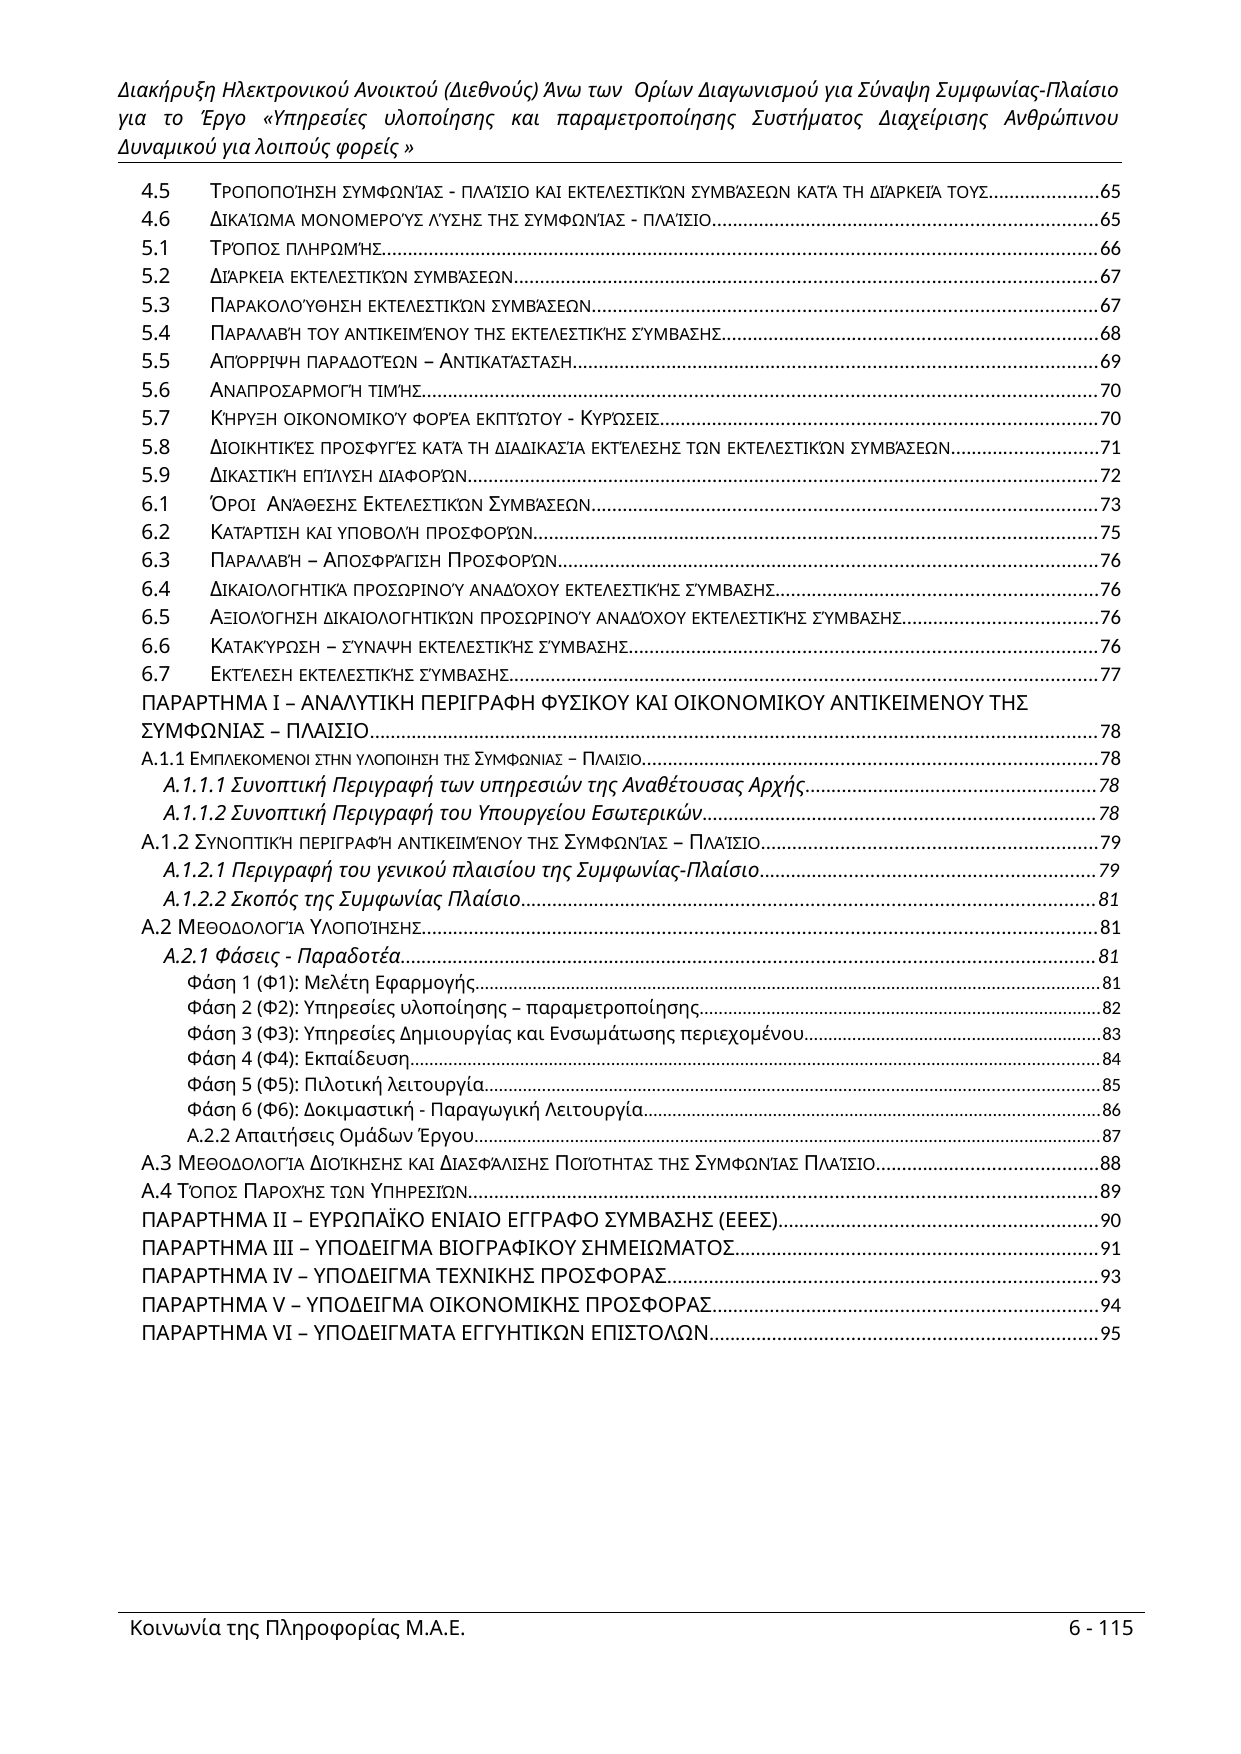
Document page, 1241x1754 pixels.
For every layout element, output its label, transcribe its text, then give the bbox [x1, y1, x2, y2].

text Α.2.2 Απαιτήσεις Ομάδων Έργου 87 [187, 1122, 1122, 1148]
text Α.1.1.1 Συνοπτική Περιγραφή των υπηρεσιών της Αναθέτουσας Αρχής 78 [164, 770, 1122, 798]
text Α.1.2.2 Σκοπός της Συμφωνίας Πλαίσιο 81 [164, 884, 1122, 912]
text Φάση 6 (Φ6): Δοκιμαστική - Παραγωγική Λειτουργία 86 [187, 1097, 1122, 1122]
text 6.4 Δικαιολογητικά προσωρινού αναδόχου εκτελεστικής σύμβασης 76 [141, 574, 1122, 602]
text Α.2 Μεθοδολογία Υλοποίησης 81 [141, 912, 1122, 941]
text 5.2 Διάρκεια εκτελεστικών συμβάσεων 67 [141, 261, 1122, 290]
text 5.1 Τρόπος πληρωμής 66 [141, 233, 1122, 261]
text 5.6 Αναπροσαρμογή τιμής 70 [141, 375, 1122, 403]
text Φάση 1 (Φ1): Μελέτη Εφαρμογής 81 [187, 969, 1122, 995]
text 5.4 Παραλαβή του αντικειμένου της εκτελεστικής σύμβασης 68 [141, 318, 1122, 347]
text 5.8 Διοικητικές προσφυγές κατά τη διαδικασία εκτέλεσης των εκτελεστικών συμβάσεων 71 [141, 432, 1122, 460]
text Φάση 2 (Φ2): Υπηρεσίες υλοποίησης – παραμετροποίησης 82 [187, 995, 1122, 1020]
text Α.4 Τόπος Παροχής των Υπηρεσιών 89 [141, 1176, 1122, 1205]
text 4.6 Δικαίωμα μονομερούς λύσης της συμφωνίας - πλαίσιο 65 [141, 204, 1122, 233]
text 6.3 Παραλαβή – Αποσφράγιση Προσφορών 76 [141, 546, 1122, 574]
text 6.1 Όροι Ανάθεσης Εκτελεστικών Συμβάσεων 73 [141, 489, 1122, 517]
text 6.5 Αξιολόγηση δικαιολογητικών προσωρινού αναδόχου εκτελεστικής σύμβασης 76 [141, 602, 1122, 631]
text ΠΑΡΑΡΤΗΜΑ VI – ΥΠΟΔΕΙΓΜΑΤΑ ΕΓΓΥΗΤΙΚΩΝ ΕΠΙΣΤΟΛΩΝ 95 [141, 1318, 1122, 1347]
text ΠΑΡΑΡΤΗΜΑ V – ΥΠΟΔΕΙΓΜΑ ΟΙΚΟΝΟΜΙΚΗΣ ΠΡΟΣΦΟΡΑΣ 94 [141, 1290, 1122, 1318]
text 6.6 Κατακύρωση – σύναψη εκτελεστικής σύμβασης 76 [141, 631, 1122, 659]
text ΠΑΡΑΡΤΗΜΑ IV – ΥΠΟΔΕΙΓΜΑ ΤΕΧΝΙΚΗΣ ΠΡΟΣΦΟΡΑΣ 93 [141, 1262, 1122, 1290]
text 5.3 Παρακολούθηση εκτελεστικών συμβάσεων 67 [141, 290, 1122, 318]
text 5.7 Κήρυξη οικονομικού φορέα εκπτώτου - Κυρώσεις 70 [141, 403, 1122, 432]
text 5.5 Απόρριψη παραδοτέων – Αντικατάσταση 69 [141, 347, 1122, 375]
text 6.7 Εκτέλεση εκτελεστικής σύμβασης 77 [141, 659, 1122, 688]
text Α.3 Μεθοδολογία Διοίκησης και Διασφάλισης Ποιότητας της Συμφωνίας Πλαίσιο 88 [141, 1148, 1122, 1176]
text Α.1.1 Εμπλεκόμενοι στην υλοποίηση της Συμφωνίας – Πλαίσιο 78 [141, 745, 1122, 770]
text Α.1.2 Συνοπτική περιγραφή αντικειμένου της Συμφωνίας – Πλαίσιο 79 [141, 827, 1122, 855]
text Α.1.2.1 Περιγραφή του γενικού πλαισίου της Συμφωνίας-Πλαίσιο 79 [164, 855, 1122, 884]
text 4.5 Τροποποίηση συμφωνίας - πλαίσιο και εκτελεστικών συμβάσεων κατά τη διάρκειά τους 65 [141, 176, 1122, 204]
text ΠΑΡΑΡΤΗΜΑ ΙI – ΕΥΡΩΠΑΪΚΟ ΕΝΙΑΙΟ ΕΓΓΡΑΦΟ ΣΥΜΒΑΣΗΣ (ΕΕΕΣ) 90 [141, 1205, 1122, 1233]
text Α.1.1.2 Συνοπτική Περιγραφή του Υπουργείου Εσωτερικών 78 [164, 798, 1122, 827]
text Φάση 5 (Φ5): Πιλοτική λειτουργία 85 [187, 1071, 1122, 1097]
text ΠΑΡΑΡΤΗΜΑ ΙΙΙ – YΠΟΔΕΙΓΜΑ ΒΙΟΓΡΑΦΙΚΟΥ ΣΗΜΕΙΩΜΑΤΟΣ 91 [141, 1233, 1122, 1262]
text Α.2.1 Φάσεις - Παραδοτέα 81 [164, 941, 1122, 969]
text ΠΑΡΑΡΤΗΜΑ Ι – ΑΝΑΛΥΤΙΚΗ ΠΕΡΙΓΡΑΦΗ ΦΥΣΙΚΟΥ ΚΑΙ ΟΙΚΟΝΟΜΙΚΟΥ ΑΝΤΙΚΕΙΜΕΝΟΥ ΤΗΣ ΣΥΜΦΩΝΙΑΣ – ΠΛΑΙΣΙΟ 78 [141, 688, 1122, 745]
text 5.9 Δικαστική επίλυση διαφορών 72 [141, 460, 1122, 489]
text Φάση 3 (Φ3): Υπηρεσίες Δημιουργίας και Ενσωμάτωσης περιεχομένου 83 [187, 1020, 1122, 1046]
text 6.2 Κατάρτιση και υποβολή προσφορών 75 [141, 517, 1122, 546]
text Φάση 4 (Φ4): Εκπαίδευση 84 [187, 1046, 1122, 1071]
